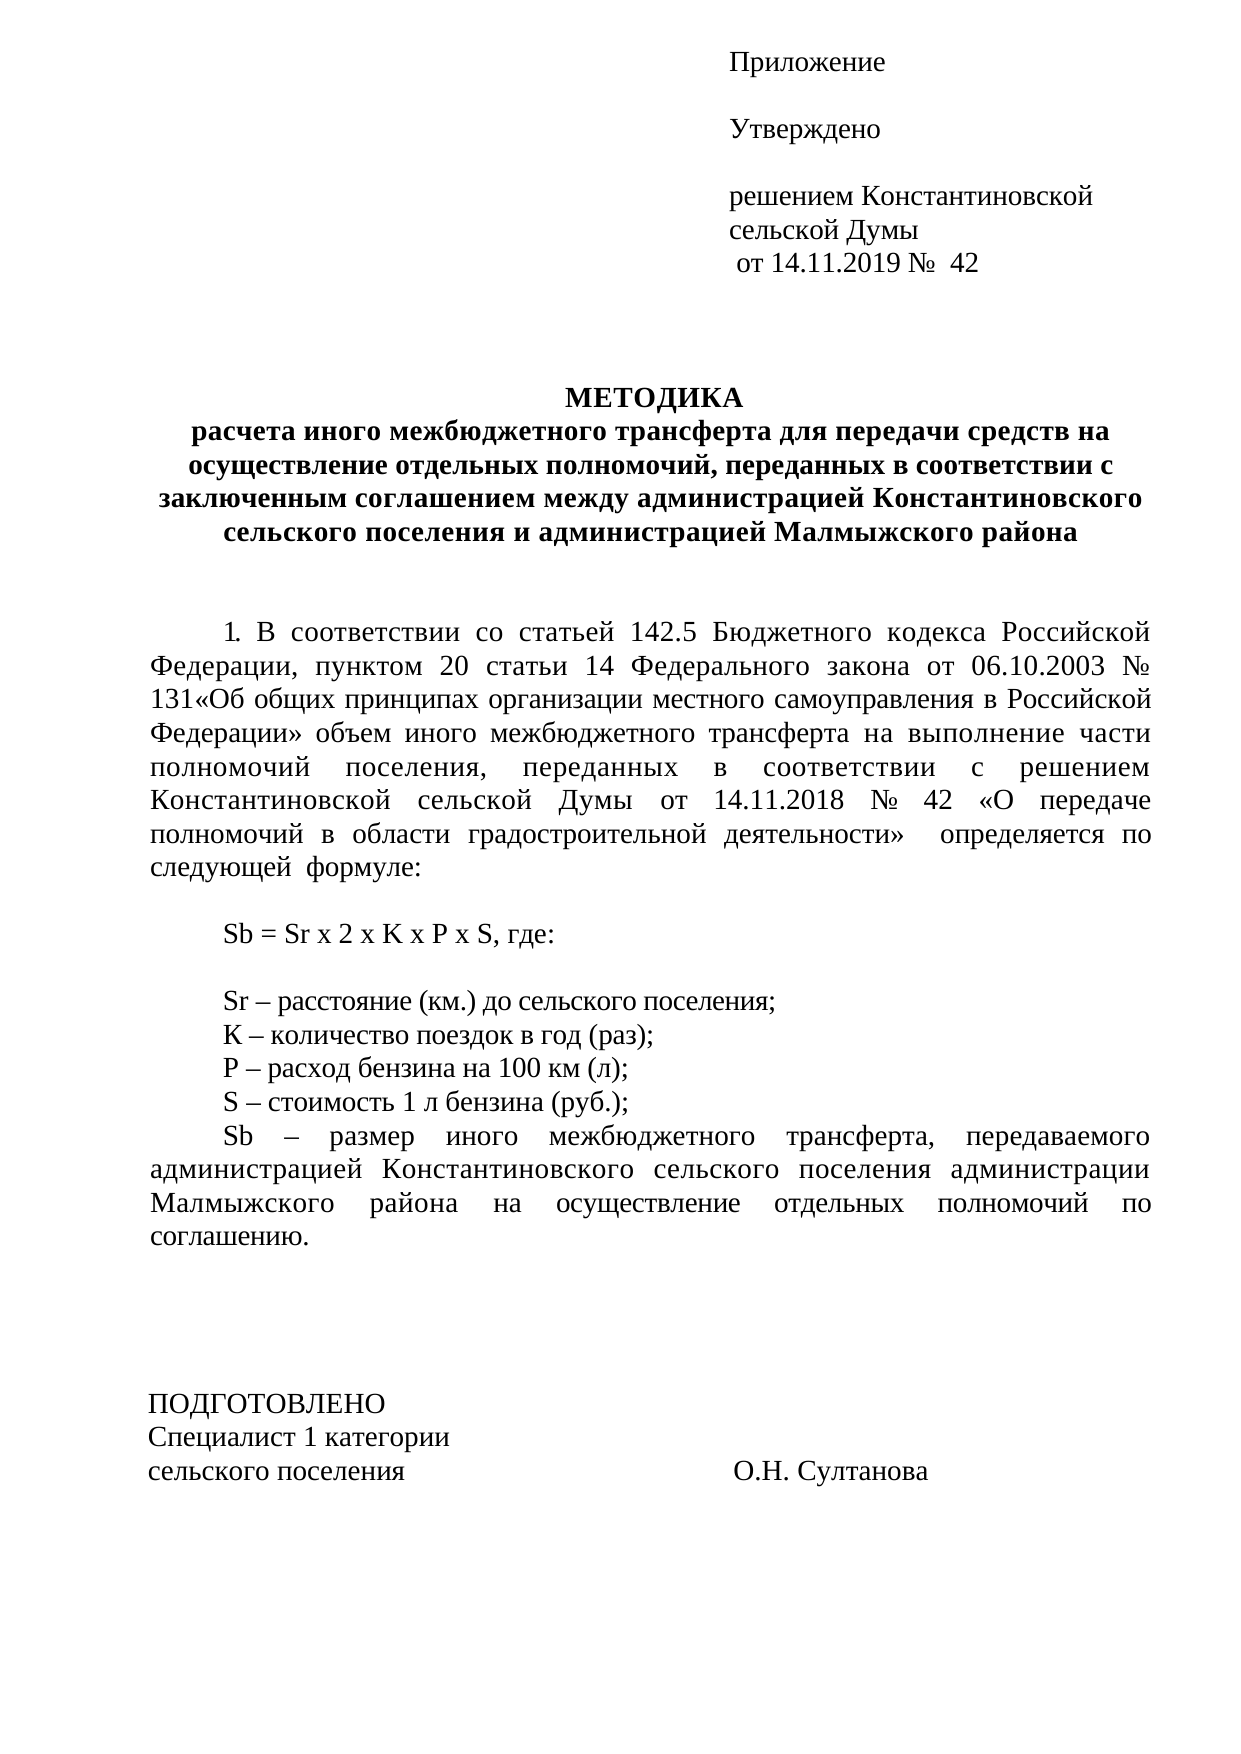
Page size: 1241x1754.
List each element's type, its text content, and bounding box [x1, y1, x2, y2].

text К – количество поездок в год (раз); [150, 1017, 1152, 1051]
text решением Константиновской [729, 178, 1152, 212]
text Sr – расстояние (км.) до сельского поселения; [150, 983, 1152, 1017]
text Приложение [729, 44, 1152, 78]
text Специалист 1 категории [148, 1419, 1152, 1453]
text ПОДГОТОВЛЕНО [148, 1386, 1152, 1419]
text сельского поселения О.Н. Султанова [148, 1453, 1152, 1487]
text МЕТОДИКА [565, 380, 1152, 413]
text Утверждено [729, 111, 1152, 145]
text Р – расход бензина на 100 км (л); [150, 1051, 1152, 1084]
text от 14.11.2019 № 42 [729, 246, 1152, 279]
text Sb – размер иного межбюджетного трансферта, передаваемого администрацией Константиновского сельского поселения администрации Малмыжского района на осуществление отдельных полномочий по соглашению. [150, 1118, 1152, 1252]
text S – стоимость 1 л бензина (руб.); [150, 1084, 1152, 1118]
text Sb = Sr x 2 x K x P x S, где: [150, 916, 1152, 950]
text 1. В соответствии со статьей 142.5 Бюджетного кодекса Российской Федерации, пунктом 20 статьи 14 Федерального закона от 06.10.2003 № 131«Об общих принципах организации местного самоуправления в Российской Федерации» объем иного межбюджетного трансферта на выполнение части полномочий поселения, переданных в соответствии с решением Константиновской сельской Думы от 14.11.2018 № 42 «О передаче полномочий в области градостроительной деятельности» определяется по следующей формуле: [150, 614, 1152, 883]
text сельской Думы [729, 212, 1152, 246]
text расчета иного межбюджетного трансферта для передачи средств на осуществление отдельных полномочий, переданных в соответствии с заключенным соглашением между администрацией Константиновского сельского поселения и администрацией Малмыжского района [151, 413, 1152, 547]
